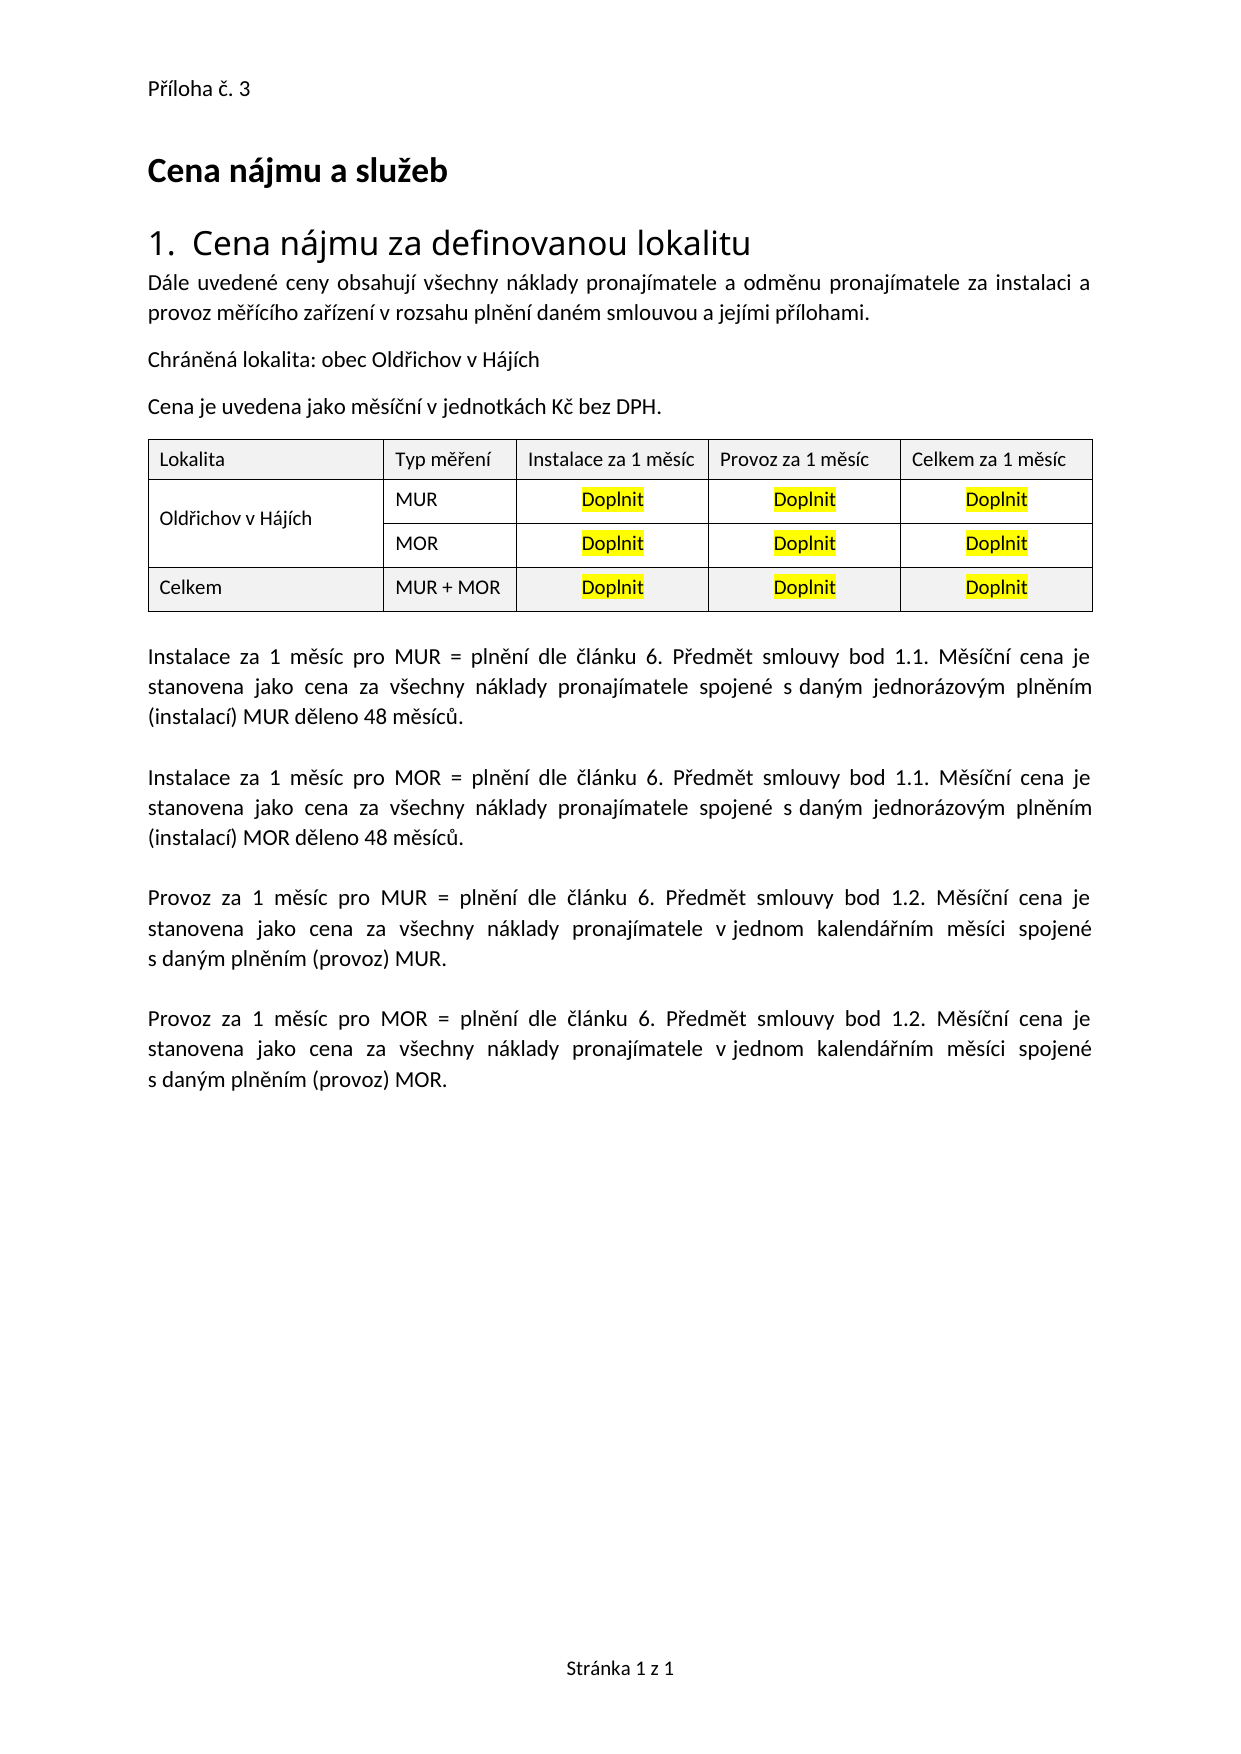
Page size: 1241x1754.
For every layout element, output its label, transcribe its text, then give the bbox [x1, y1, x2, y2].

table_cell Doplnit [901, 524, 1092, 567]
table_header Lokalita [149, 440, 383, 479]
table_cell Doplnit [901, 480, 1092, 523]
table_header Celkem za 1 měsíc [901, 440, 1092, 479]
text Instalace za 1 měsíc pro MOR = plnění dle článku 6. Předmět smlouvy bod 1.1. Měsíční cena je stanovena jako cena za všechny náklady pronajímatele spojené s daným jednorázovým plněním (instalací) MOR děleno 48 měsíců. [148, 763, 1093, 851]
table_cell Oldřichov v Hájích [149, 480, 383, 567]
text Cena je uvedena jako měsíční v jednotkách Kč bez DPH. [148, 392, 1093, 420]
text Provoz za 1 měsíc pro MOR = plnění dle článku 6. Předmět smlouvy bod 1.2. Měsíční cena je stanovena jako cena za všechny náklady pronajímatele v jednom kalendářním měsíci spojené s daným plněním (provoz) MOR. [148, 1004, 1093, 1093]
table_cell MUR + MOR [384, 568, 516, 611]
table_header Instalace za 1 měsíc [517, 440, 708, 479]
text Dále uvedené ceny obsahují všechny náklady pronajímatele a odměnu pronajímatele za instalaci a provoz měřícího zařízení v rozsahu plnění daném smlouvou a jejími přílohami. [148, 268, 1093, 326]
table_cell Doplnit [901, 568, 1092, 611]
table_cell Doplnit [709, 568, 900, 611]
table_cell Doplnit [517, 568, 708, 611]
text Instalace za 1 měsíc pro MUR = plnění dle článku 6. Předmět smlouvy bod 1.1. Měsíční cena je stanovena jako cena za všechny náklady pronajímatele spojené s daným jednorázovým plněním (instalací) MUR děleno 48 měsíců. [148, 642, 1093, 730]
table_cell Doplnit [517, 524, 708, 567]
table_header Typ měření [384, 440, 516, 479]
table_cell Doplnit [709, 524, 900, 567]
table_cell Celkem [149, 568, 383, 611]
table_cell MUR [384, 480, 516, 523]
text Provoz za 1 měsíc pro MUR = plnění dle článku 6. Předmět smlouvy bod 1.2. Měsíční cena je stanovena jako cena za všechny náklady pronajímatele v jednom kalendářním měsíci spojené s daným plněním (provoz) MUR. [148, 883, 1093, 972]
table_cell Doplnit [517, 480, 708, 523]
text Cena nájmu a služeb [148, 148, 1093, 191]
table_cell Doplnit [709, 480, 900, 523]
subtitle Cena nájmu za definovanou lokalitu [148, 219, 1093, 265]
table_cell MOR [384, 524, 516, 567]
text Chráněná lokalita: obec Oldřichov v Hájích [148, 345, 1093, 373]
table_header Provoz za 1 měsíc [709, 440, 900, 479]
